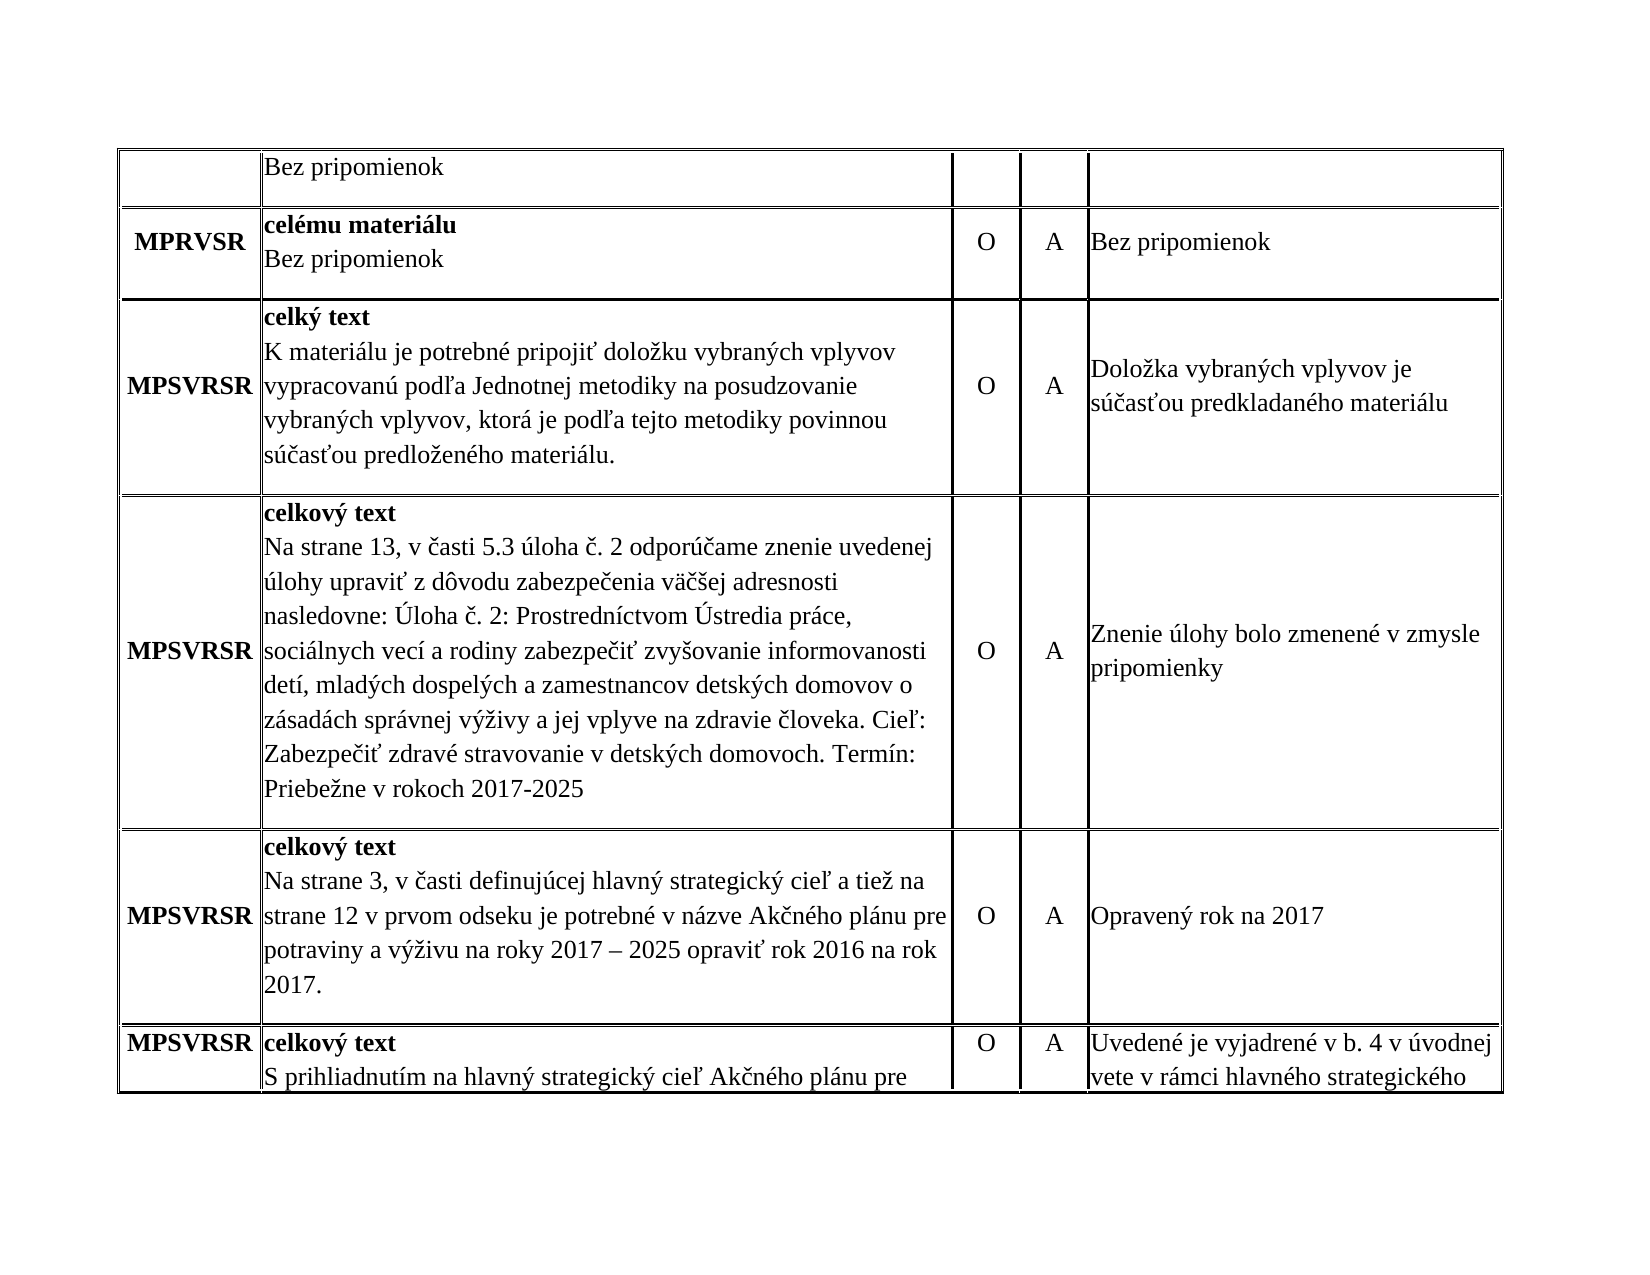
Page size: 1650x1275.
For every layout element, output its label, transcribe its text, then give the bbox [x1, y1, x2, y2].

table_cell Opravený rok na 2017 [1090, 828, 1501, 1023]
table_cell O [952, 149, 1020, 206]
table_cell A [1020, 1027, 1088, 1091]
table_cell celký text K materiálu je potrebné pripojiť doložku vybraných vplyvov vypracovanú podľa Jednotnej metodiky na posudzovanie vybraných vplyvov, ktorá je podľa tejto metodiky povinnou súčasťou predloženého materiálu. [263, 301, 951, 494]
table_cell MPRVSR [118, 206, 261, 298]
table_cell A [1022, 209, 1087, 298]
table_cell A [1022, 497, 1087, 827]
table_cell celkový text Na strane 13, v časti 5.3 úloha č. 2 odporúčame znenie uvedenej úlohy upraviť z dôvodu zabezpečenia väčšej adresnosti nasledovne: Úloha č. 2: Prostredníctvom Ústredia práce, sociálnych vecí a rodiny zabezpečiť zvyšovanie informovanosti detí, mladých dospelých a zamestnancov detských domovov o zásadách správnej výživy a jej vplyve na zdravie človeka. Cieľ: Zabezpečiť zdravé stravovanie v detských domovoch. Termín: Priebežne v rokoch 2017-2025 [263, 497, 951, 827]
table_cell A [1022, 301, 1087, 494]
table_cell Bez pripomienok [1088, 151, 1501, 206]
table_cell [261, 1027, 952, 1091]
table_cell celkový text Na strane 3, v časti definujúcej hlavný strategický cieľ a tiež na strane 12 v prvom odseku je potrebné v názve Akčného plánu pre potraviny a výživu na roky 2017 – 2025 opraviť rok 2016 na rok 2017. [263, 831, 951, 1023]
table_cell Doložka vybraných vplyvov je súčasťou predkladaného materiálu [1090, 298, 1502, 494]
table_cell MPSVRSR [120, 828, 260, 1023]
table_cell O [954, 209, 1019, 298]
table_cell Bez pripomienok [1088, 206, 1502, 298]
table_cell MOSR [120, 151, 261, 206]
table_cell O [954, 831, 1019, 1023]
table_cell MPSVRSR [118, 298, 260, 494]
table_cell O [952, 1027, 1020, 1091]
table_cell MPSVRSR [120, 1023, 261, 1091]
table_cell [261, 151, 952, 206]
table_cell MPSVRSR [118, 494, 261, 827]
table_cell Znenie úlohy bolo zmenené v zmysle pripomienky [1088, 494, 1502, 827]
table_cell O [954, 301, 1019, 494]
table_cell celému materiálu Bez pripomienok [263, 209, 951, 298]
table_cell O [954, 497, 1019, 827]
table_cell A [1022, 831, 1087, 1023]
table_cell A [1020, 149, 1088, 206]
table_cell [1088, 1023, 1501, 1091]
